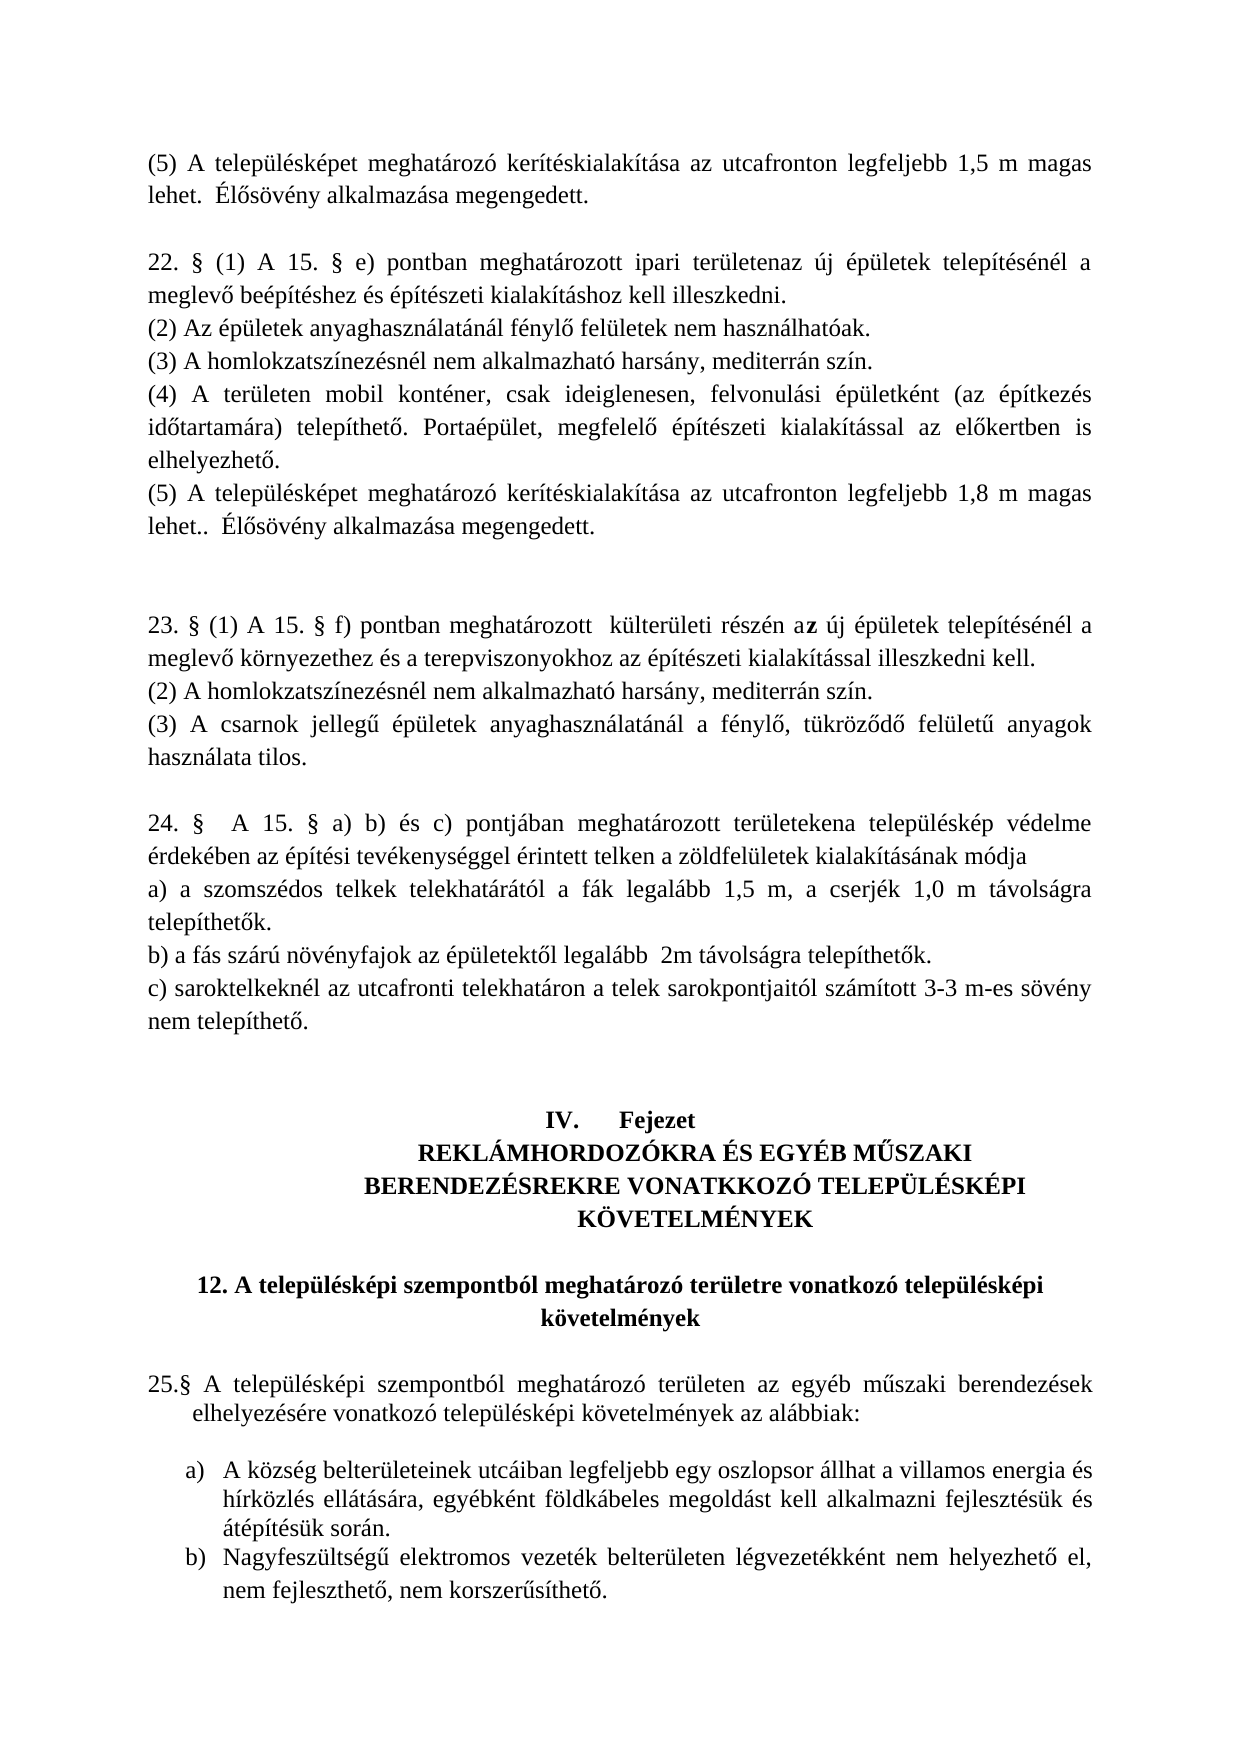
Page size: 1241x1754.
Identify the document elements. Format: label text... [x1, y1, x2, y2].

text a) a szomszédos telkek telekhatárától a fák legalább 1,5 m, a cserjék 1,0 m távolságra telepíthetők. [148, 874, 1093, 936]
text 22. § (1) A 15. § e) pontban meghatározott ipari területenaz új épületek telepítésénél a meglevő beépítéshez és építészeti kialakításhoz kell illeszkedni. [148, 247, 1093, 308]
text (5) A településképet meghatározó kerítéskialakítása az utcafronton legfeljebb 1,8 m magas lehet.. Élősövény alkalmazása megengedett. [148, 478, 1093, 539]
subtitle Fejezet [148, 1105, 1093, 1134]
text c) saroktelkeknél az utcafronti telekhatáron a telek sarokpontjaitól számított 3-3 m-es sövény nem telepíthető. [148, 973, 1093, 1035]
text (2) Az épületek anyaghasználatánál fénylő felületek nem használhatóak. [148, 313, 1093, 341]
text (3) A homlokzatszínezésnél nem alkalmazható harsány, mediterrán szín. [148, 346, 1093, 374]
text b) a fás szárú növényfajok az épületektől legalább 2m távolságra telepíthetők. [148, 940, 1093, 969]
text 25.§ A településképi szempontból meghatározó területen az egyéb műszaki berendezések elhelyezésére vonatkozó településképi követelmények az alábbiak: [148, 1369, 1093, 1427]
subtitle REKLÁMHORDOZÓKRA ÉS EGYÉB MŰSZAKI BERENDEZÉSREKRE VONATKKOZÓ TELEPÜLÉSKÉPI KÖVETELMÉNYEK [298, 1138, 1093, 1233]
list A község belterületeinek utcáiban legfeljebb egy oszlopsor állhat a villamos energia és hírközlés ellátására, egyébként földkábeles megoldást kell alkalmazni fejlesztésük és átépítésük során. [185, 1456, 1093, 1542]
text 24. § A 15. § a) b) és c) pontjában meghatározott területekena településkép védelme érdekében az építési tevékenységgel érintett telken a zöldfelületek kialakításának módja [148, 808, 1093, 870]
text (2) A homlokzatszínezésnél nem alkalmazható harsány, mediterrán szín. [148, 676, 1093, 705]
text (5) A településképet meghatározó kerítéskialakítása az utcafronton legfeljebb 1,5 m magas lehet. Élősövény alkalmazása megengedett. [148, 148, 1093, 209]
text (4) A területen mobil konténer, csak ideiglenesen, felvonulási épületként (az építkezés időtartamára) telepíthető. Portaépület, megfelelő építészeti kialakítással az előkertben is elhelyezhető. [148, 379, 1093, 473]
list Nagyfeszültségű elektromos vezeték belterületen légvezetékként nem helyezhető el, nem fejleszthető, nem korszerűsíthető. [185, 1542, 1093, 1604]
text 12. A településképi szempontból meghatározó területre vonatkozó településképi követelmények [148, 1270, 1093, 1332]
text (3) A csarnok jellegű épületek anyaghasználatánál a fénylő, tükröződő felületű anyagok használata tilos. [148, 709, 1093, 771]
text 23. § (1) A 15. § f) pontban meghatározott külterületi részén az új épületek telepítésénél a meglevő környezethez és a terepviszonyokhoz az építészeti kialakítással illeszkedni kell. [148, 610, 1093, 672]
